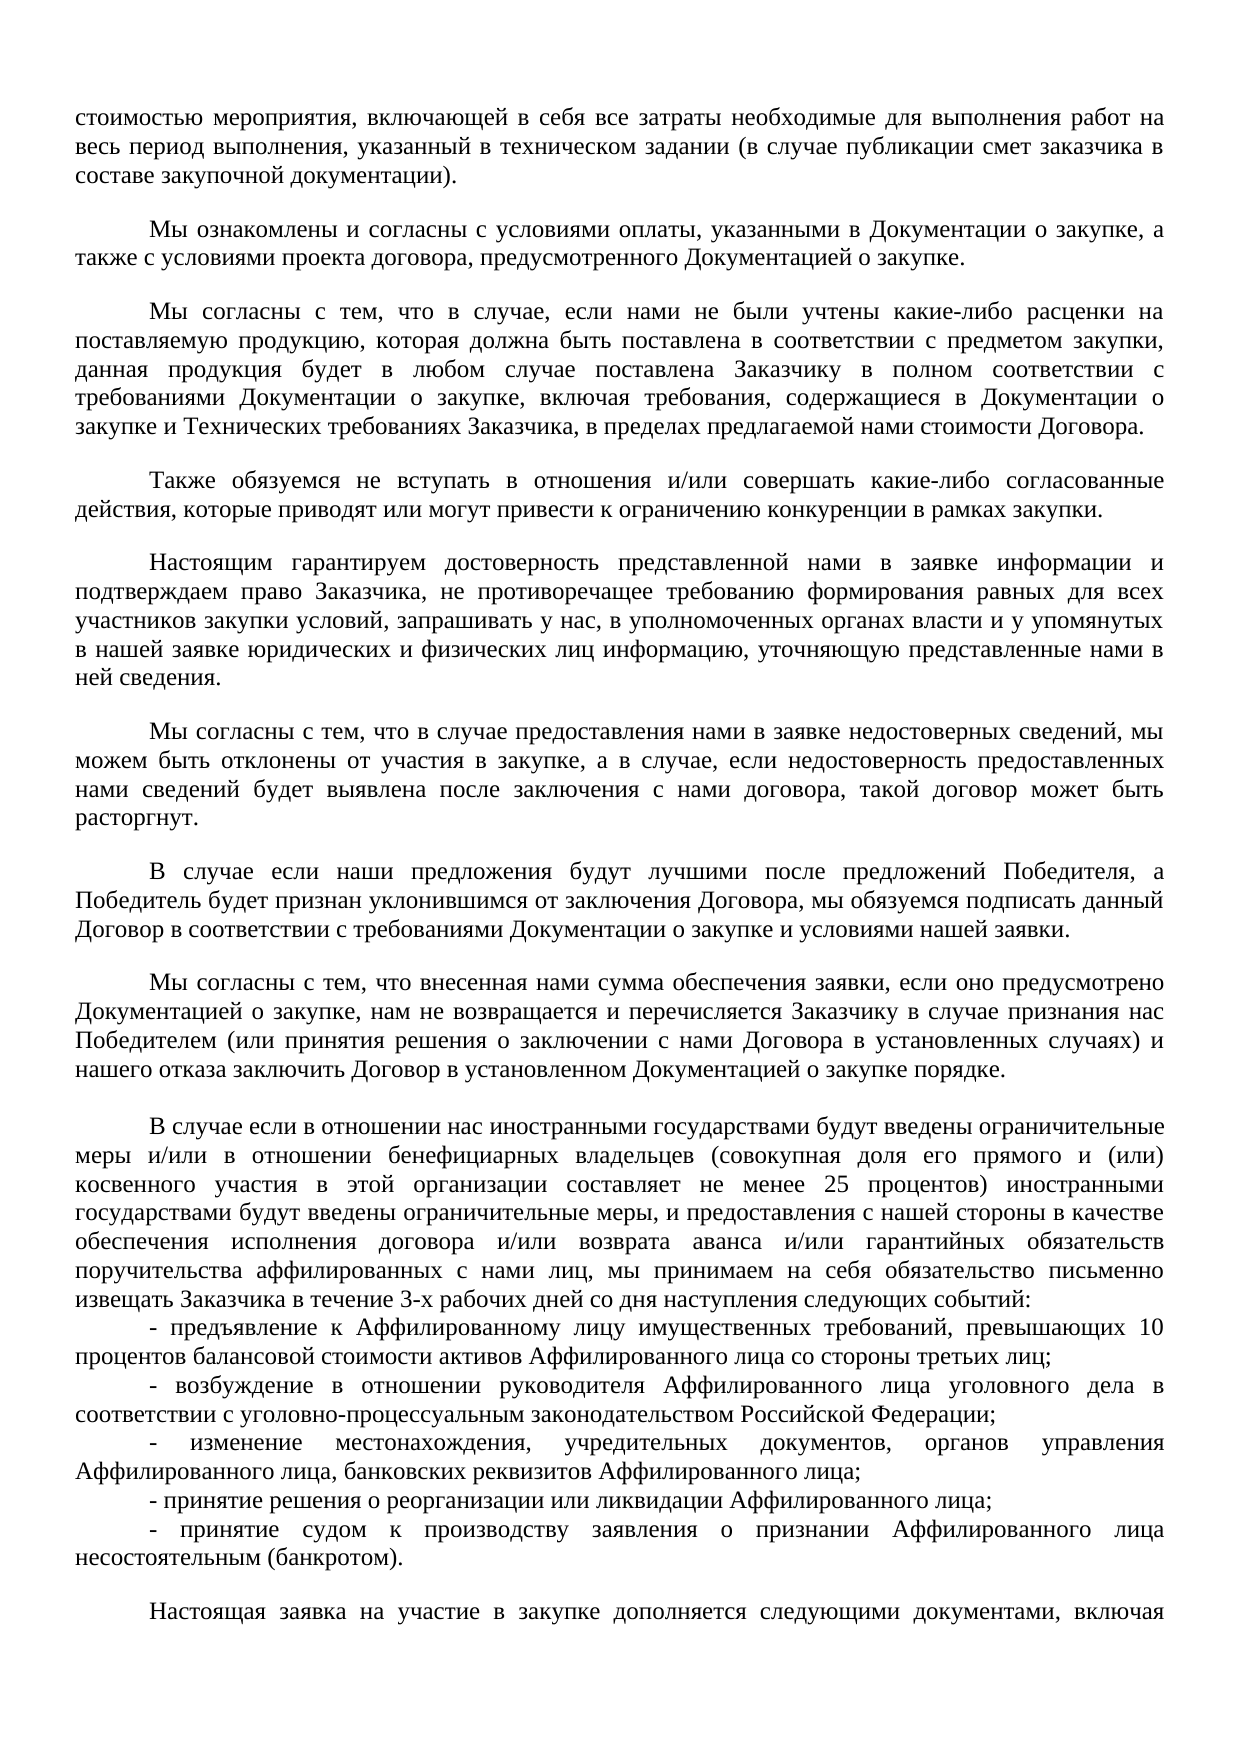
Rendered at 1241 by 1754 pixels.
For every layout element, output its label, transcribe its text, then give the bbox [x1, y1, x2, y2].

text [75, 102, 1165, 189]
text Настоящим гарантируем достоверность представленной нами в заявке информации и подтверждаем право Заказчика, не противоречащее требованию формирования равных для всех участников закупки условий, запрашивать у нас, в уполномоченных органах власти и у упомянутых в нашей заявке юридических и физических лиц информацию, уточняющую представленные нами в ней сведения. [75, 547, 1165, 691]
text В случае если в отношении нас иностранными государствами будут введены ограничительные меры и/или в отношении бенефициарных владельцев (совокупная доля его прямого и (или) косвенного участия в этой организации составляет не менее 25 процентов) иностранными государствами будут введены ограничительные меры, и предоставления с нашей стороны в качестве обеспечения исполнения договора и/или возврата аванса и/или гарантийных обязательств поручительства аффилированных с нами лиц, мы принимаем на себя обязательство письменно извещать Заказчика в течение 3-х рабочих дней со дня наступления следующих событий: [75, 1111, 1165, 1312]
text - предъявление к Аффилированному лицу имущественных требований, превышающих 10 процентов балансовой стоимости активов Аффилированного лица со стороны третьих лиц; [75, 1312, 1165, 1370]
text - принятие судом к производству заявления о признании Аффилированного лица несостоятельным (банкротом). [75, 1514, 1165, 1571]
text Мы согласны с тем, что в случае, если нами не были учтены какие-либо расценки на поставляемую продукцию, которая должна быть поставлена в соответствии с предметом закупки, данная продукция будет в любом случае поставлена Заказчику в полном соответствии с требованиями Документации о закупке, включая требования, содержащиеся в Документации о закупке и Технических требованиях Заказчика, в пределах предлагаемой нами стоимости Договора. [75, 296, 1165, 440]
text Мы ознакомлены и согласны с условиями оплаты, указанными в Документации о закупке, а также с условиями проекта договора, предусмотренного Документацией о закупке. [75, 214, 1165, 271]
text - принятие решения о реорганизации или ликвидации Аффилированного лица; [75, 1485, 1165, 1514]
text Мы согласны с тем, что внесенная нами сумма обеспечения заявки, если оно предусмотрено Документацией о закупке, нам не возвращается и перечисляется Заказчику в случае признания нас Победителем (или принятия решения о заключении с нами Договора в установленных случаях) и нашего отказа заключить Договор в установленном Документацией о закупке порядке. [75, 967, 1165, 1082]
text Мы согласны с тем, что в случае предоставления нами в заявке недостоверных сведений, мы можем быть отклонены от участия в закупке, а в случае, если недостоверность предоставленных нами сведений будет выявлена после заключения с нами договора, такой договор может быть расторгнут. [75, 716, 1165, 831]
text В случае если наши предложения будут лучшими после предложений Победителя, а Победитель будет признан уклонившимся от заключения Договора, мы обязуемся подписать данный Договор в соответствии с требованиями Документации о закупке и условиями нашей заявки. [75, 856, 1165, 942]
text - возбуждение в отношении руководителя Аффилированного лица уголовного дела в соответствии с уголовно-процессуальным законодательством Российской Федерации; [75, 1370, 1165, 1427]
text - изменение местонахождения, учредительных документов, органов управления Аффилированного лица, банковских реквизитов Аффилированного лица; [75, 1427, 1165, 1485]
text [75, 1596, 1165, 1625]
text Также обязуемся не вступать в отношения и/или совершать какие-либо согласованные действия, которые приводят или могут привести к ограничению конкуренции в рамках закупки. [75, 465, 1165, 522]
